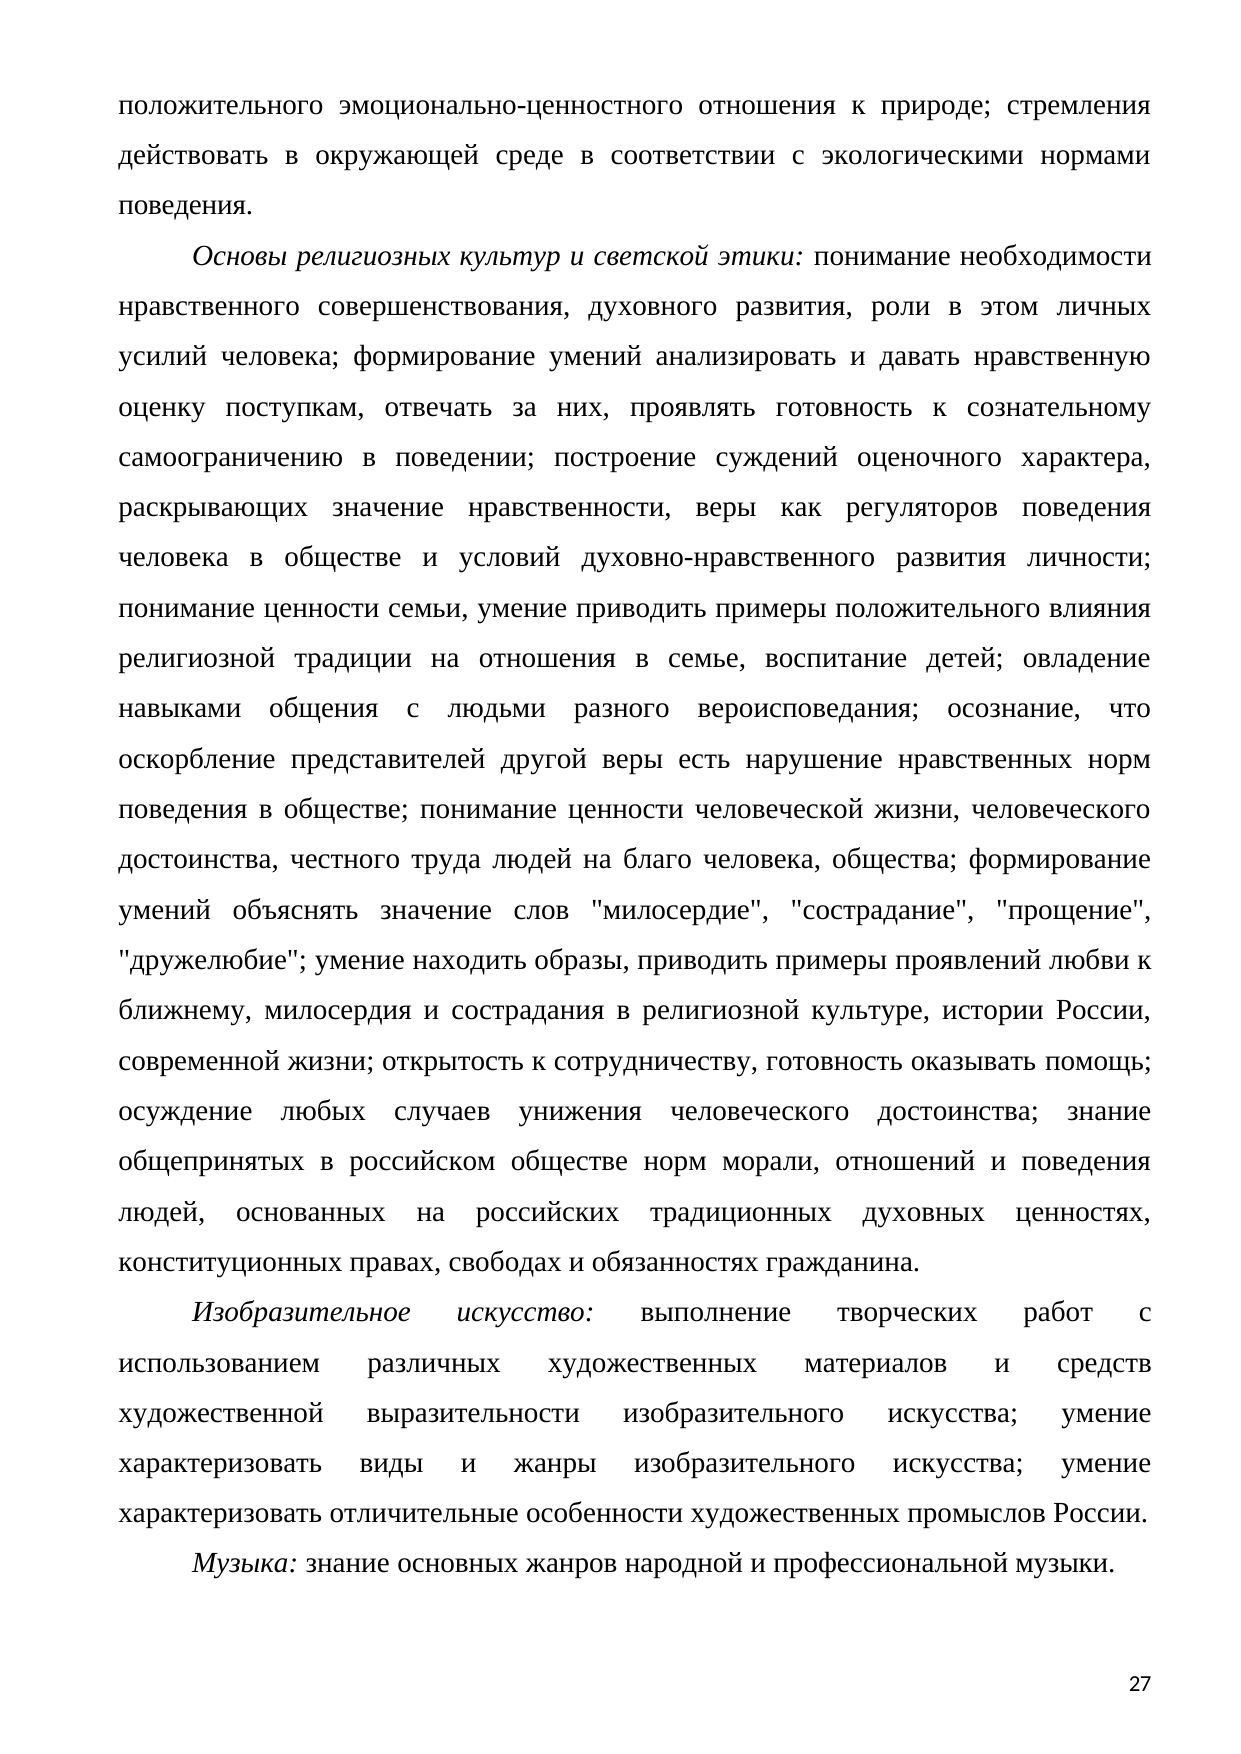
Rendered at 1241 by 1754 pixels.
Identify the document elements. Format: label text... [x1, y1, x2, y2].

text Изобразительное искусство: выполнение творческих работ с использованием различных художественных материалов и средств художественной выразительности изобразительного искусства; умение характеризовать виды и жанры изобразительного искусства; умение характеризовать отличительные особенности художественных промыслов России. [118, 1294, 1152, 1529]
text положительного эмоционально-ценностного отношения к природе; стремления действовать в окружающей среде в соответствии с экологическими нормами поведения. [118, 87, 1151, 221]
text Основы религиозных культур и светской этики: понимание необходимости нравственного совершенствования, духовного развития, роли в этом личных усилий человека; формирование умений анализировать и давать нравственную оценку поступкам, отвечать за них, проявлять готовность к сознательному самоограничению в поведении; построение суждений оценочного характера, раскрывающих значение нравственности, веры как регуляторов поведения человека в обществе и условий духовно-нравственного развития личности; понимание ценности семьи, умение приводить примеры положительного влияния религиозной традиции на отношения в семье, воспитание детей; овладение навыками общения с людьми разного вероисповедания; осознание, что оскорбление представителей другой веры есть нарушение нравственных норм поведения в обществе; понимание ценности человеческой жизни, человеческого достоинства, честного труда людей на благо человека, общества; формирование умений объяснять значение слов "милосердие", "сострадание", "прощение", "дружелюбие"; умение находить образы, приводить примеры проявлений любви к ближнему, милосердия и сострадания в религиозной культуре, истории России, современной жизни; открытость к сотрудничеству, готовность оказывать помощь; осуждение любых случаев унижения человеческого достоинства; знание общепринятых в российском обществе норм морали, отношений и поведения людей, основанных на российских традиционных духовных ценностях, конституционных правах, свободах и обязанностях гражданина. [118, 238, 1152, 1277]
text Музыка: знание основных жанров народной и профессиональной музыки. [192, 1546, 1165, 1579]
